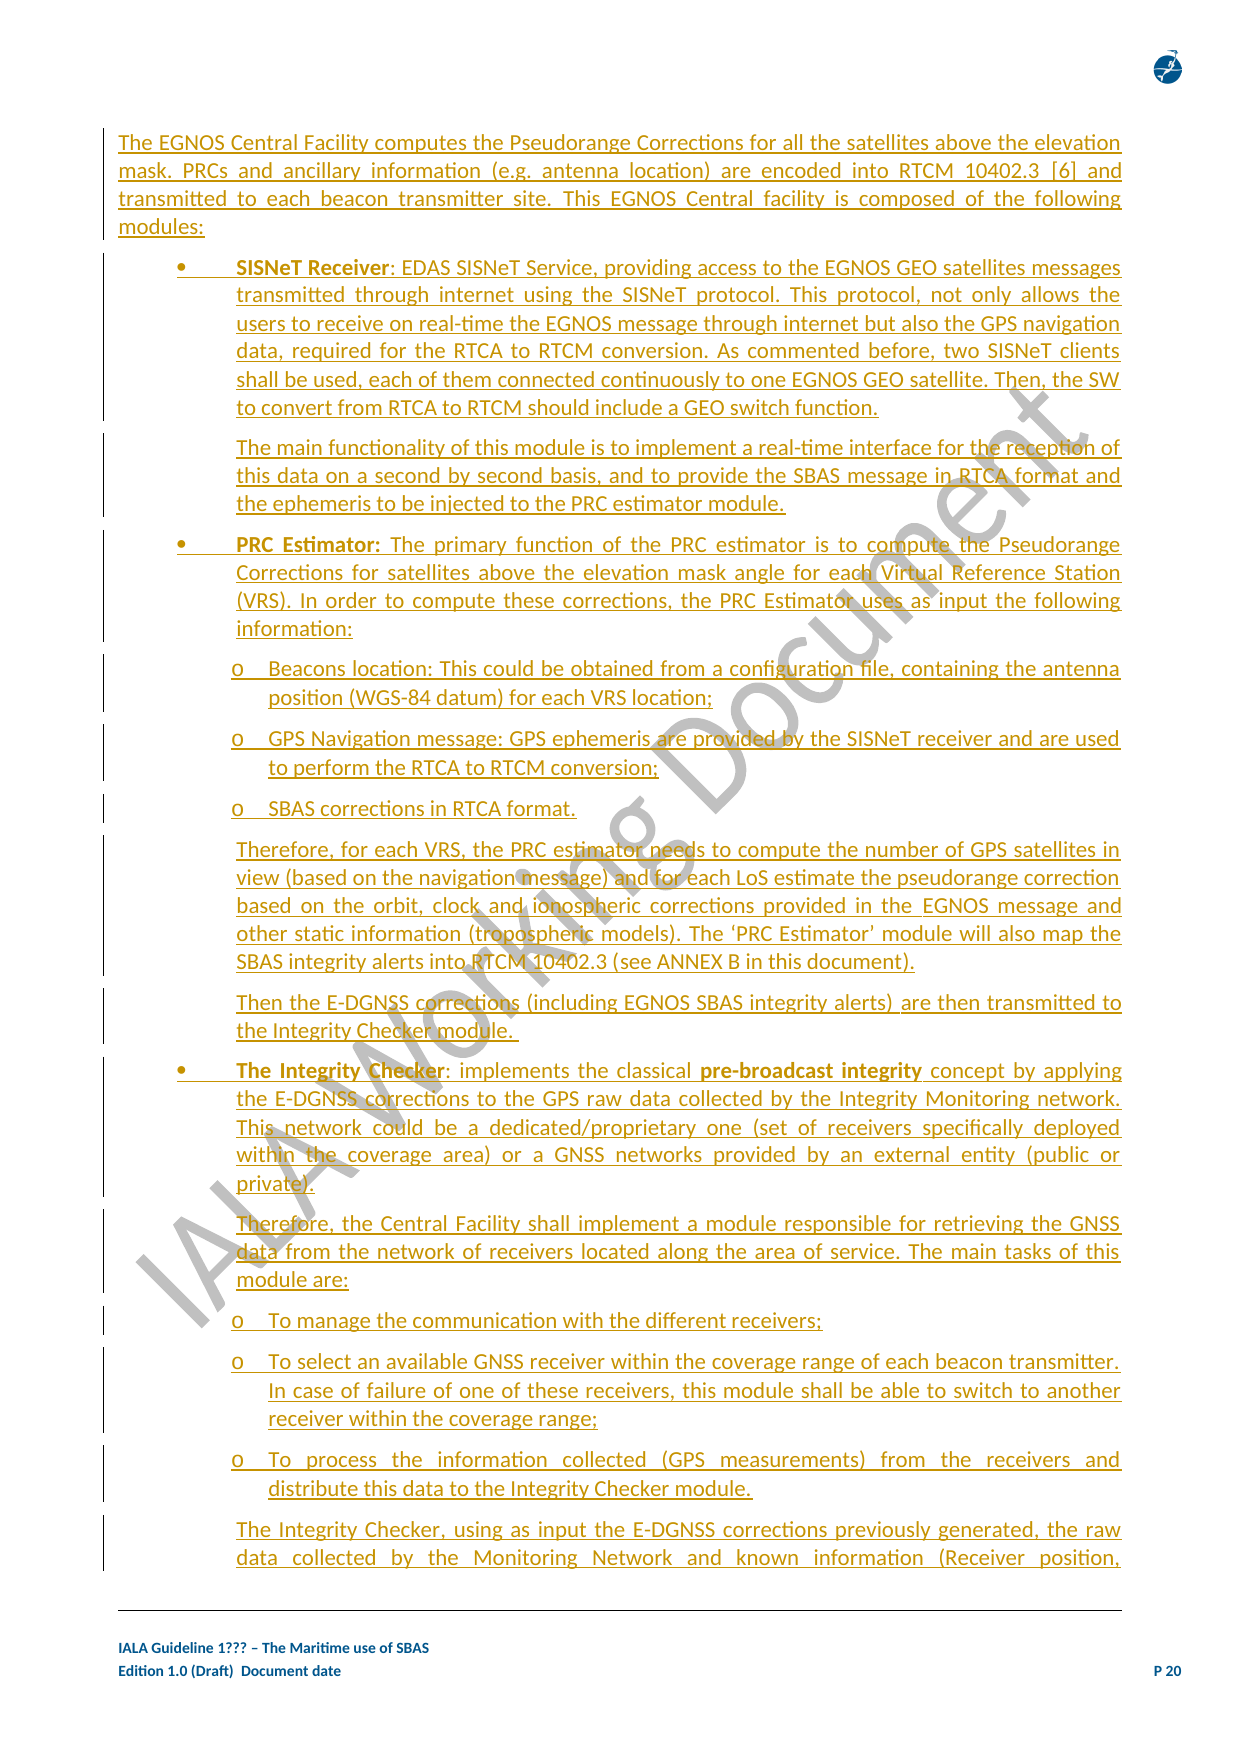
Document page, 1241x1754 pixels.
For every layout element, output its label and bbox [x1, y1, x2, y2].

picture [1122, 0, 1241, 119]
